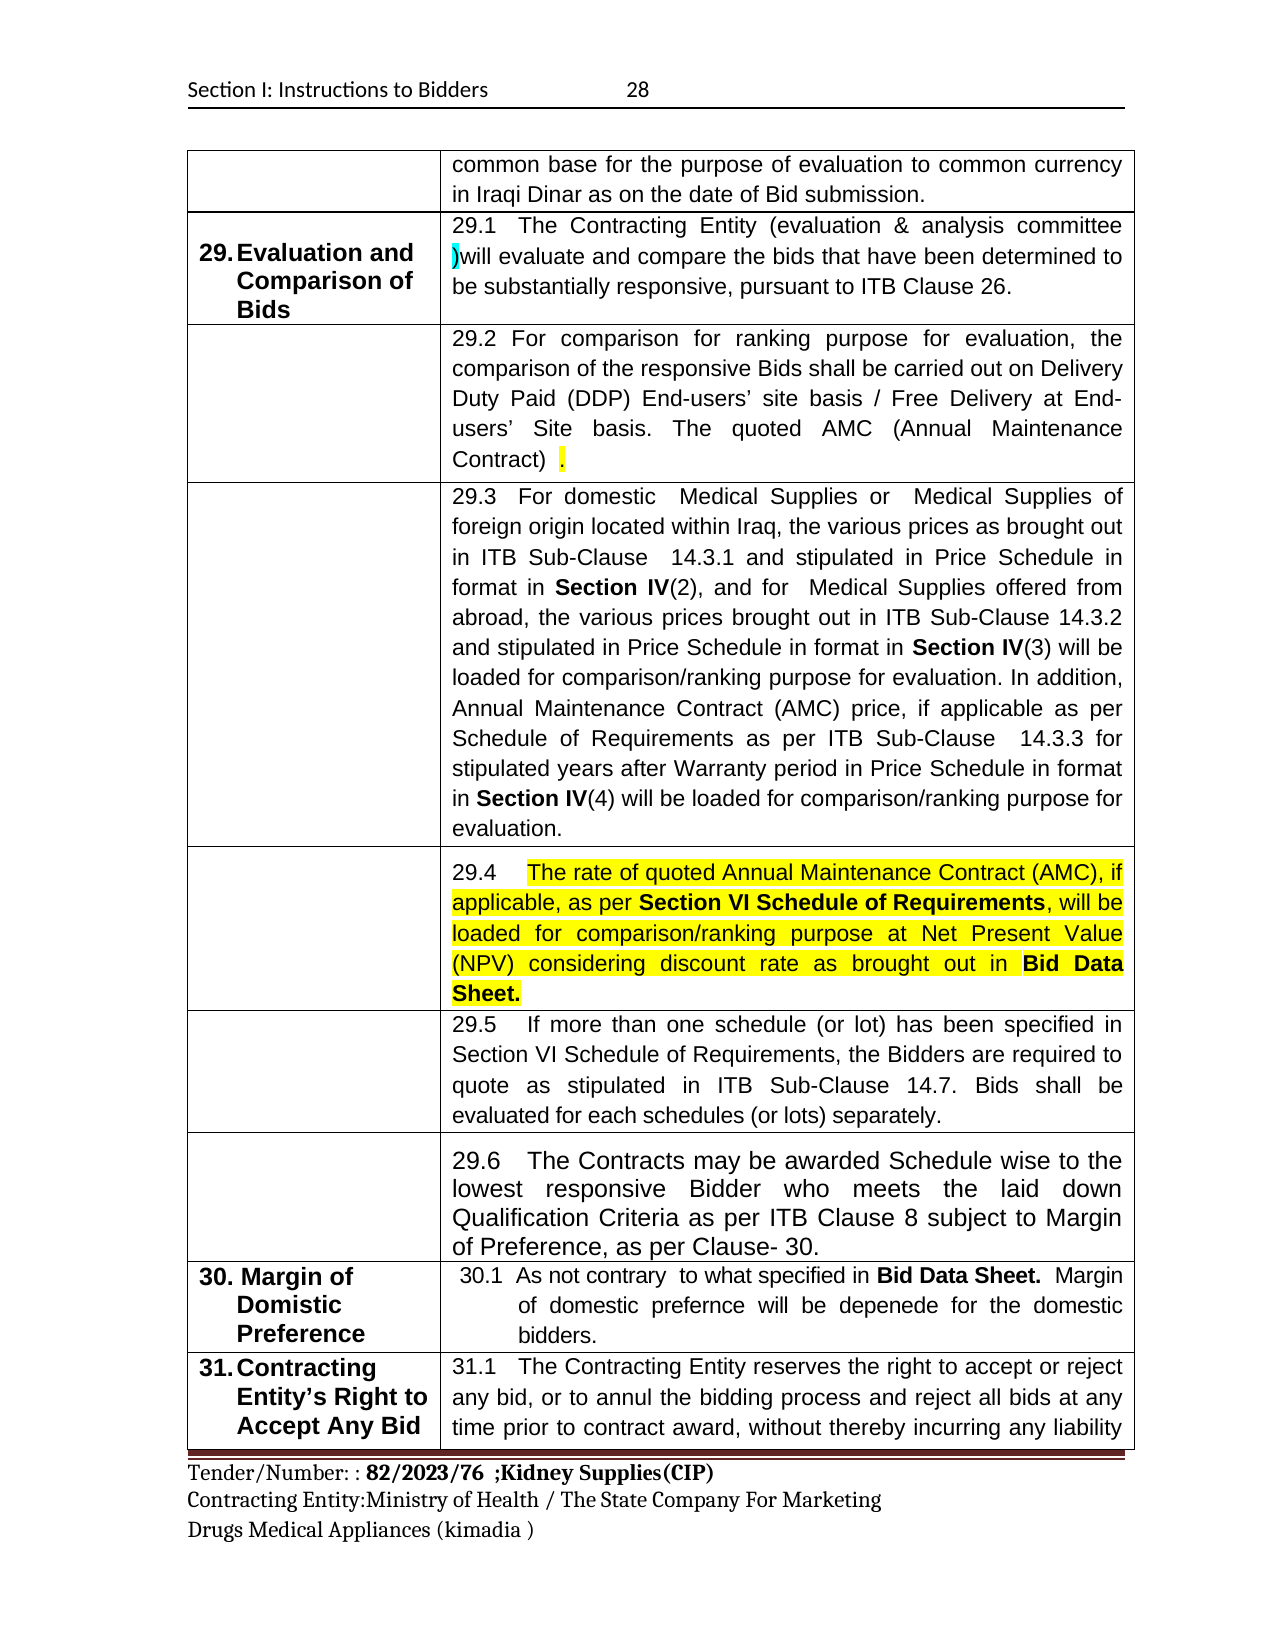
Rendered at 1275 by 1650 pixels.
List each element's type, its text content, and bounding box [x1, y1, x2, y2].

table_cell [188, 1133, 440, 1261]
table_cell [188, 1011, 440, 1132]
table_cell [441, 151, 1134, 211]
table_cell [188, 1353, 440, 1449]
table_cell [188, 483, 440, 846]
table_cell 29. Evaluation and Comparison of Bids [188, 213, 440, 324]
table_cell 29.5 If more than one schedule (or lot) has been specified in Section VI Schedule of Requirements, the Bidders are required to quote as stipulated in ITB Sub-Clause 14.7. Bids shall be evaluated for each schedules (or lots) separately. [441, 1011, 1134, 1132]
table_cell [188, 847, 440, 1010]
table_cell [188, 325, 440, 482]
table_cell 30. Margin of Domistic Preference [188, 1262, 440, 1352]
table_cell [441, 1353, 1134, 1449]
table_cell 29.1 The Contracting Entity (evaluation & analysis committee )will evaluate and compare the bids that have been determined to be substantially responsive, pursuant to ITB Clause 26. [441, 213, 1134, 324]
table_cell 29.2 For comparison for ranking purpose for evaluation, the comparison of the responsive Bids shall be carried out on Delivery Duty Paid (DDP) End-users’ site basis / Free Delivery at End-users’ Site basis. The quoted AMC (Annual Maintenance Contract) . [441, 325, 1134, 482]
table_cell 29.6 The Contracts may be awarded Schedule wise to the lowest responsive Bidder who meets the laid down Qualification Criteria as per ITB Clause 8 subject to Margin of Preference, as per Clause- 30. [441, 1133, 1134, 1261]
table_cell [188, 151, 440, 211]
table_cell 29.4 The rate of quoted Annual Maintenance Contract (AMC), if applicable, as per Section VI Schedule of Requirements, will be loaded for comparison/ranking purpose at Net Present Value (NPV) considering discount rate as brought out in Bid Data Sheet. [441, 847, 1134, 1010]
table_cell 29.3 For domestic Medical Supplies or Medical Supplies of foreign origin located within Iraq, the various prices as brought out in ITB Sub-Clause 14.3.1 and stipulated in Price Schedule in format in Section IV(2), and for Medical Supplies offered from abroad, the various prices brought out in ITB Sub-Clause 14.3.2 and stipulated in Price Schedule in format in Section IV(3) will be loaded for comparison/ranking purpose for evaluation. In addition, Annual Maintenance Contract (AMC) price, if applicable as per Schedule of Requirements as per ITB Sub-Clause 14.3.3 for stipulated years after Warranty period in Price Schedule in format in Section IV(4) will be loaded for comparison/ranking purpose for evaluation. [441, 483, 1134, 846]
table_cell 30.1 As not contrary to what specified in Bid Data Sheet. Margin of domestic prefernce will be depenede for the domestic bidders. [441, 1262, 1134, 1352]
